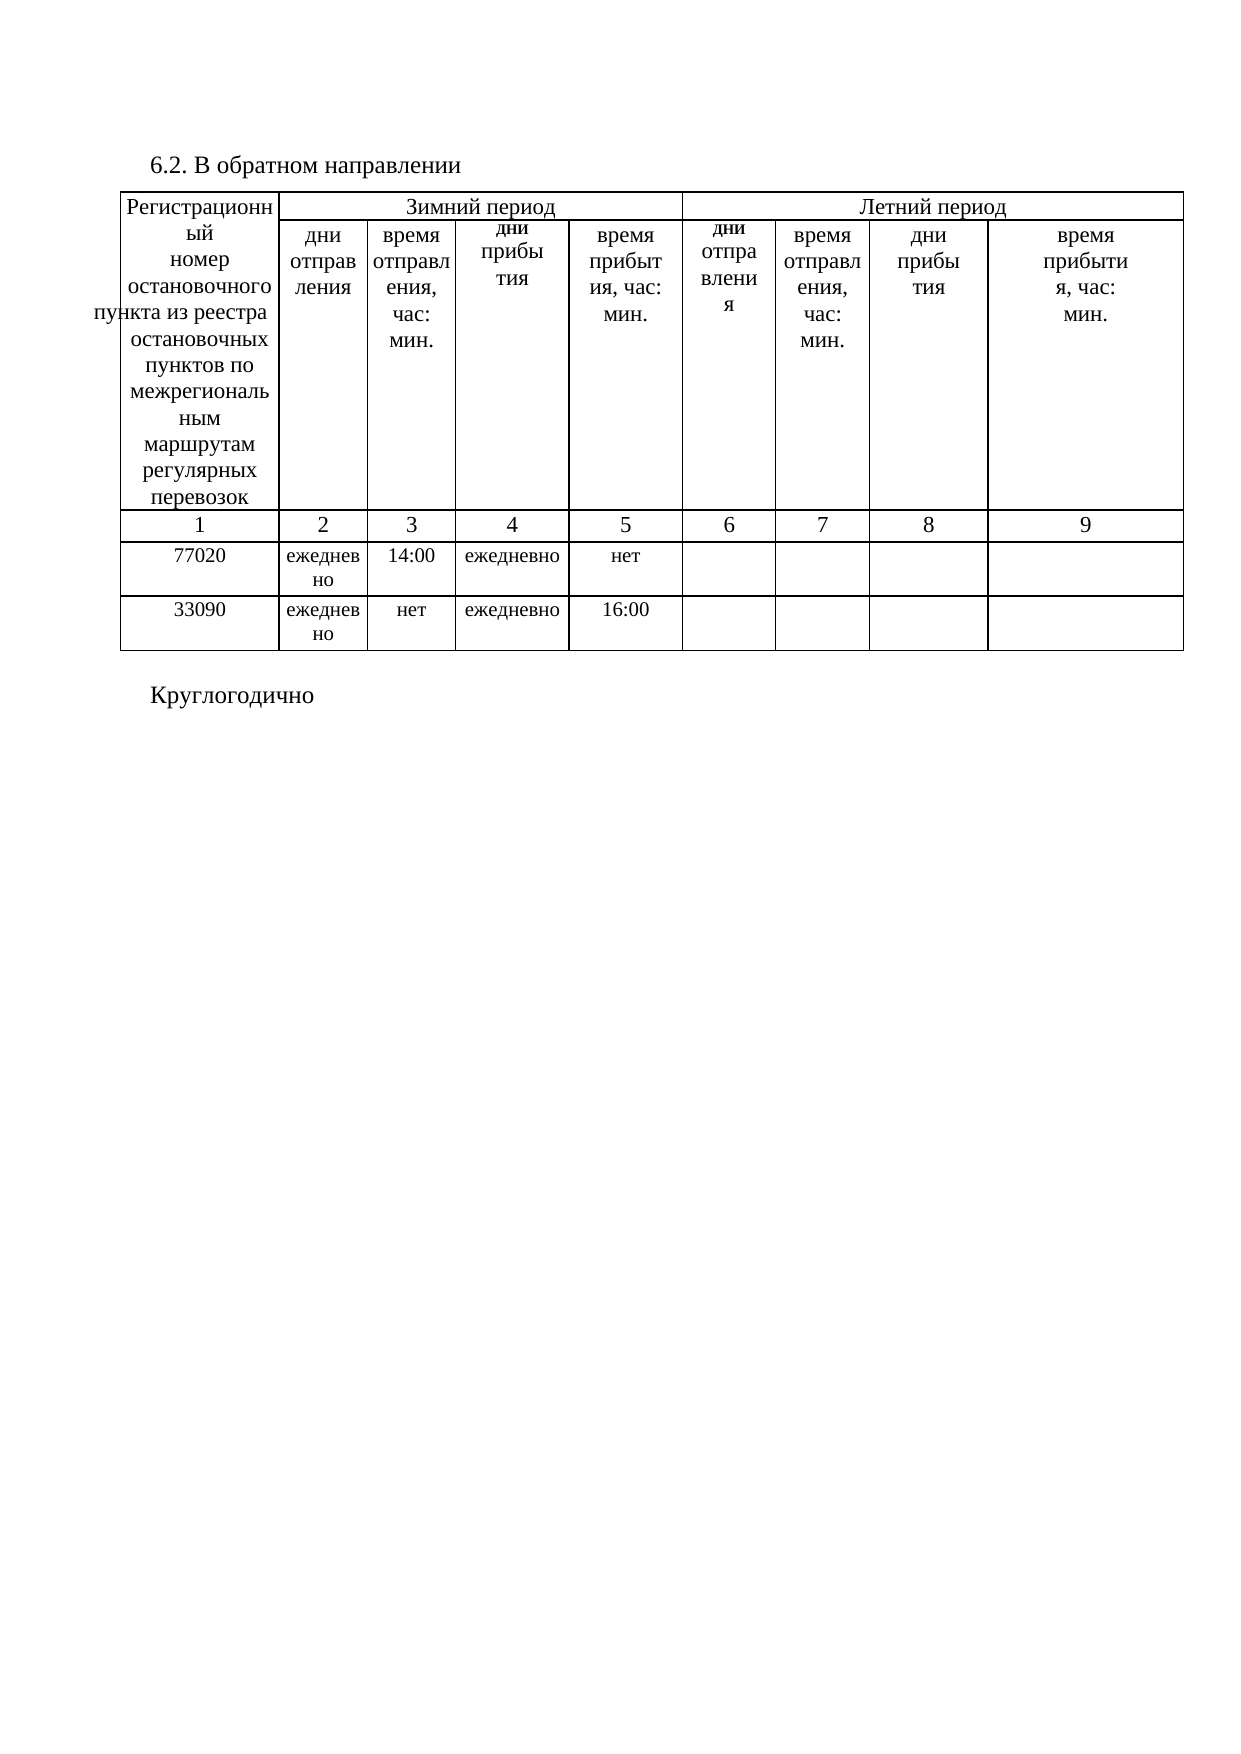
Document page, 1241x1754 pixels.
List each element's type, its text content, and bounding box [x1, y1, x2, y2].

table_header Зимний период [280, 193, 682, 219]
table_cell ежедневно [456, 597, 568, 650]
table_header Летний период [683, 193, 1183, 219]
table_cell 3 [368, 511, 455, 541]
table_cell [776, 597, 869, 650]
text Круглогодично [150, 680, 1090, 709]
table_cell [683, 597, 775, 650]
table_cell [989, 597, 1183, 650]
table_cell 16:00 [570, 597, 682, 650]
table_cell 5 [570, 511, 682, 541]
table_cell [683, 543, 775, 595]
table_cell время прибыт ия, час: мин. [570, 221, 682, 509]
table_cell ДНИ отпра влени я [683, 221, 775, 509]
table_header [121, 193, 278, 509]
table_cell [989, 543, 1183, 595]
table_cell 33090 [121, 597, 278, 650]
table_cell 6 [683, 511, 775, 541]
table_cell 77020 [121, 543, 278, 595]
table_cell нет [368, 597, 455, 650]
table_cell 1 [121, 511, 278, 541]
table_cell дни отправ ления [280, 221, 367, 509]
table_cell [870, 543, 987, 595]
table_cell нет [570, 543, 682, 595]
table_cell ежедневно [280, 597, 367, 650]
text 6.2. В обратном направлении [150, 150, 1090, 179]
table_cell ДНИ прибы тия [456, 221, 568, 509]
table_cell время отправл ения, час: мин. [368, 221, 455, 509]
table_cell дни прибы тия [870, 221, 987, 509]
table_cell 8 [870, 511, 987, 541]
table_cell 14:00 [368, 543, 455, 595]
table_cell время отправл ения, час: мин. [776, 221, 869, 509]
table_cell 2 [280, 511, 367, 541]
table_cell 7 [776, 511, 869, 541]
table_cell ежедневно [456, 543, 568, 595]
table_cell [870, 597, 987, 650]
table_cell ежедневно [280, 543, 367, 595]
table_cell 4 [456, 511, 568, 541]
table_cell время прибыти я, час: мин. [989, 221, 1183, 509]
table_cell [776, 543, 869, 595]
table_cell 9 [989, 511, 1183, 541]
